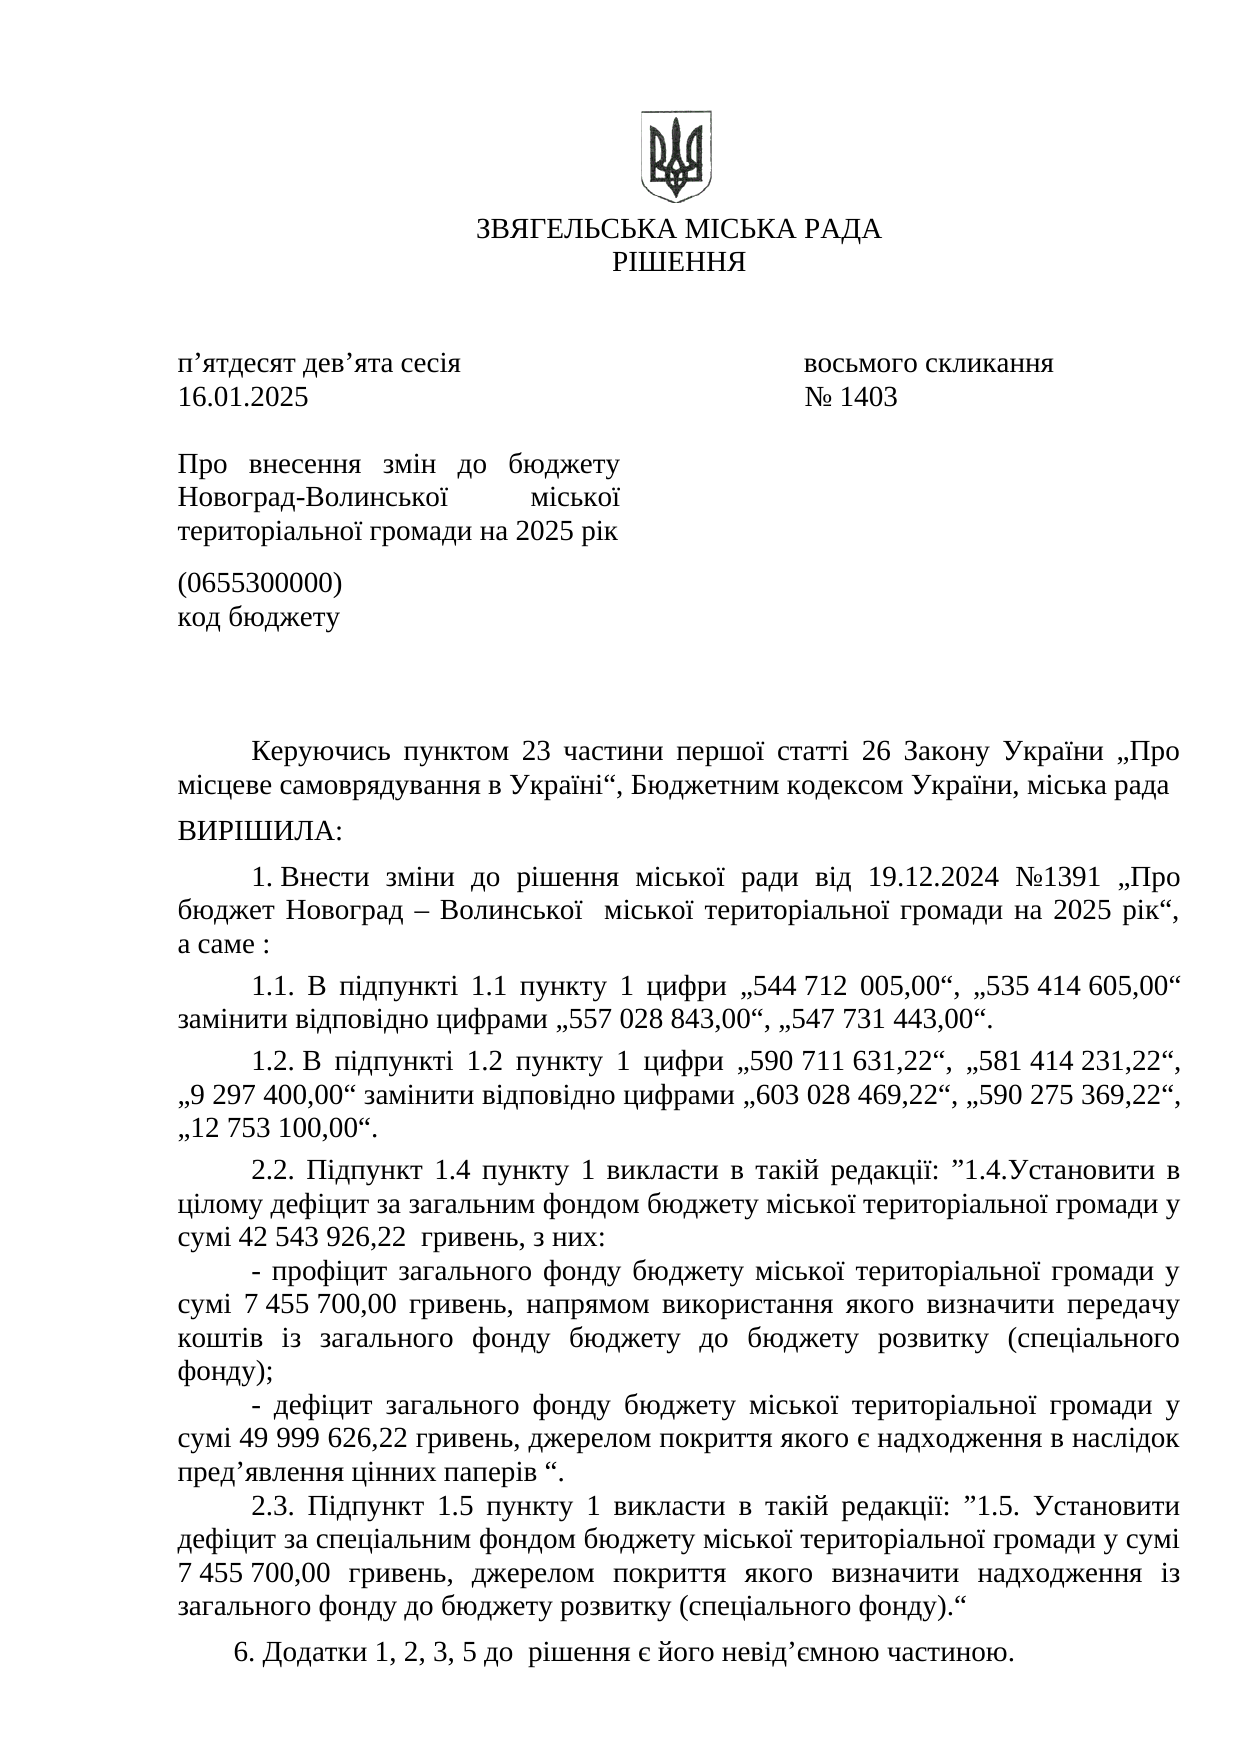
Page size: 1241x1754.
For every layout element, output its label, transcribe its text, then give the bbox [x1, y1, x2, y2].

text код бюджету [177, 599, 1181, 633]
text РІШЕННЯ [177, 244, 1181, 278]
text (0655300000) [177, 566, 1181, 599]
text 1.2. В підпункті 1.2 пункту 1 цифри „590 711 631,22“, „581 414 231,22“, „9 297 400,00“ замінити відповідно цифрами „603 028 469,22“, „590 275 369,22“, „12 753 100,00“. [177, 1043, 1181, 1144]
text 6. Додатки 1, 2, 3, 5 до рішення є його невід’ємною частиною. [177, 1634, 1181, 1668]
text 2.2. Підпункт 1.4 пункту 1 викласти в такій редакції: ”1.4.Установити в цілому дефіцит за загальним фондом бюджету міської територіальної громади у сумі 42 543 926,22 гривень, з них: [177, 1152, 1181, 1253]
text - профіцит загального фонду бюджету міської територіальної громади у сумі 7 455 700,00 гривень, напрямом використання якого визначити передачу коштів із загального фонду бюджету до бюджету розвитку (спеціального фонду); [177, 1253, 1181, 1387]
text п’ятдесят дев’ята сесія восьмого скликання [177, 345, 1181, 379]
text Керуючись пунктом 23 частини першої статті 26 Закону України „Про місцеве самоврядування в Україні“, Бюджетним кодексом України, міська рада [177, 733, 1181, 800]
text 2.3. Підпункт 1.5 пункту 1 викласти в такій редакції: ”1.5. Установити дефіцит за спеціальним фондом бюджету міської територіальної громади у сумі 7 455 700,00 гривень, джерелом покриття якого визначити надходження із загального фонду до бюджету розвитку (спеціального фонду).“ [177, 1488, 1181, 1622]
text 1. Внести зміни до рішення міської ради від 19.12.2024 №1391 „Про бюджет Новоград – Волинської міської територіальної громади на 2025 рік“, а саме : [177, 859, 1181, 959]
text Про внесення змін до бюджету Новоград-Волинської міської територіальної громади на 2025 рік [177, 446, 620, 546]
text ВИРІШИЛА: [177, 813, 1219, 846]
text ЗВЯГЕЛЬСЬКА МІСЬКА РАДА [177, 211, 1181, 244]
picture [639, 110, 711, 201]
text 1.1. В підпункті 1.1 пункту 1 цифри „544 712 005,00“, „535 414 605,00“ замінити відповідно цифрами „557 028 843,00“, „547 731 443,00“. [177, 968, 1181, 1035]
text 16.01.2025 № 1403 [177, 379, 1152, 412]
text - дефіцит загального фонду бюджету міської територіальної громади у сумі 49 999 626,22 гривень, джерелом покриття якого є надходження в наслідок пред’явлення цінних паперів “. [177, 1387, 1181, 1488]
